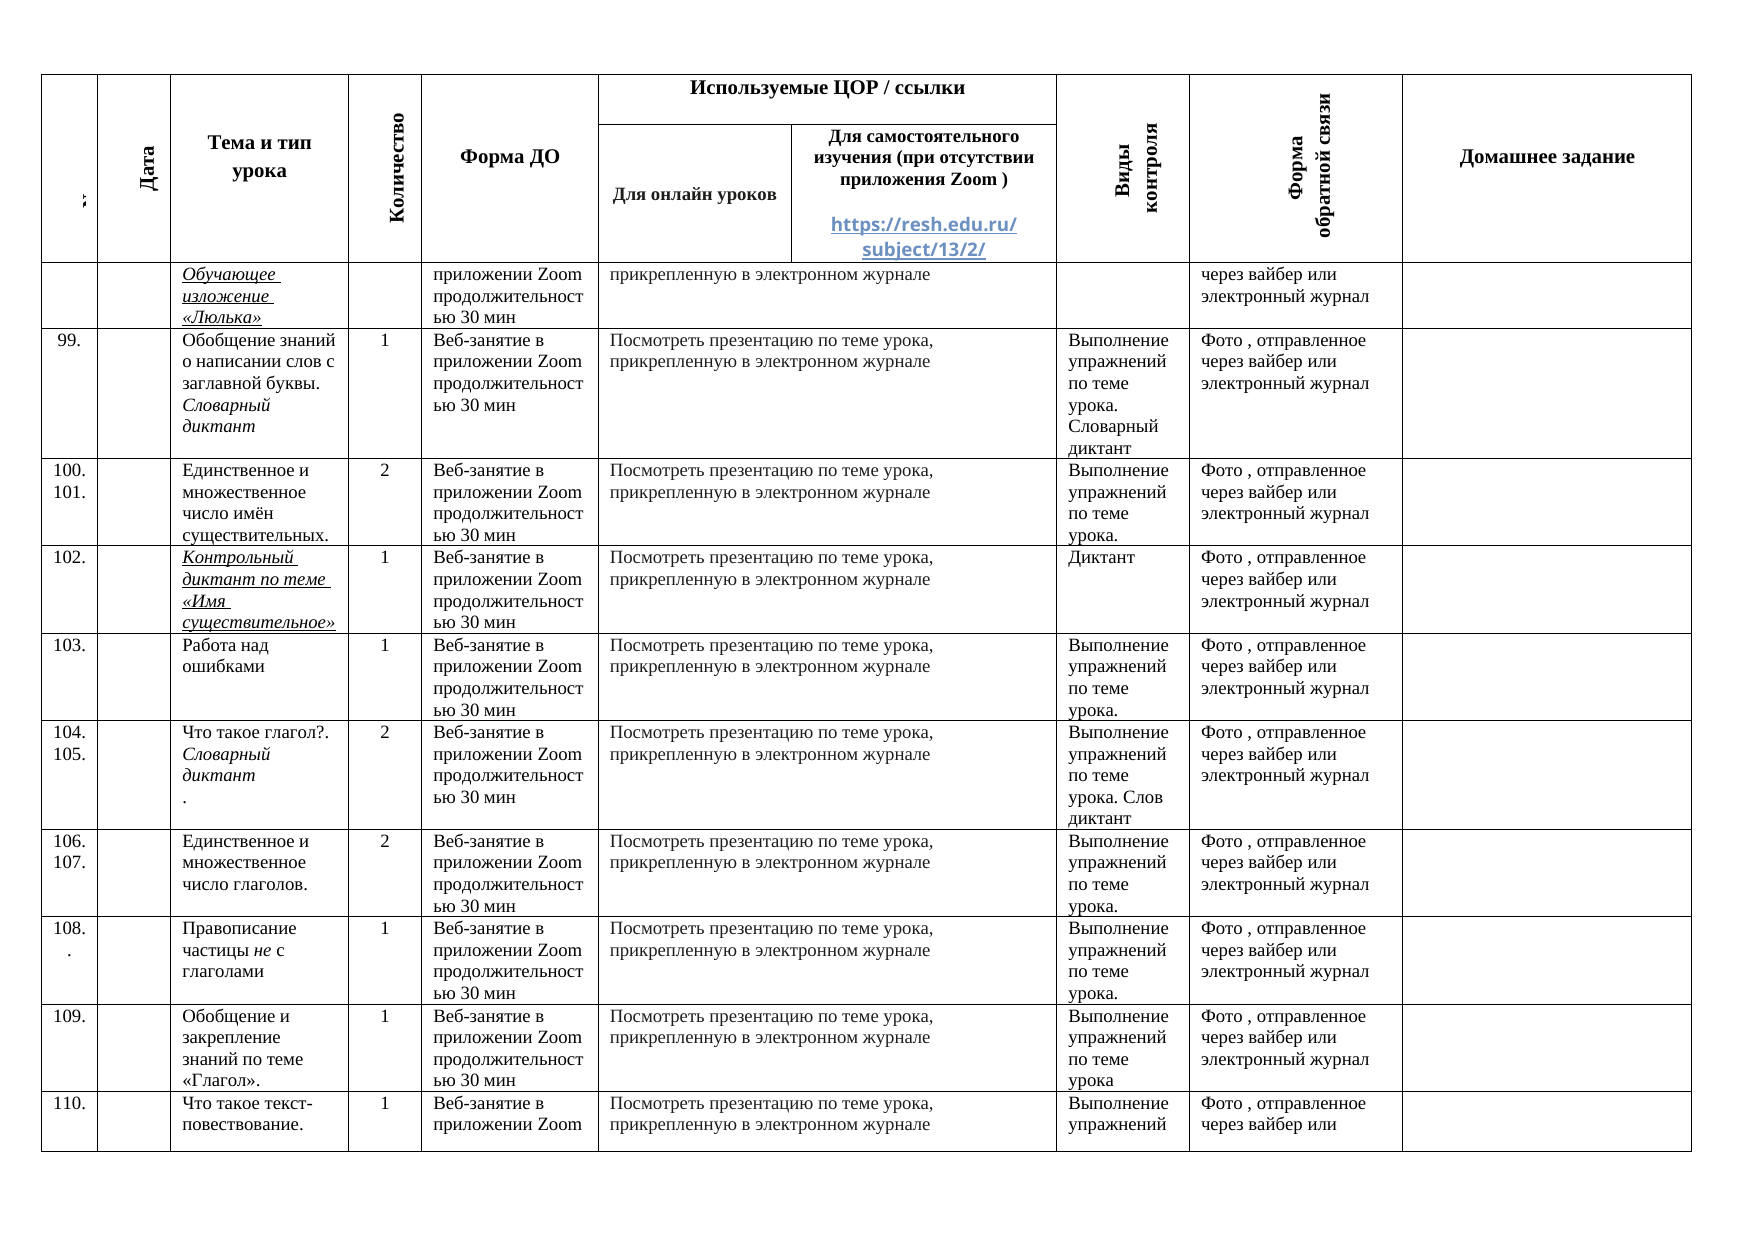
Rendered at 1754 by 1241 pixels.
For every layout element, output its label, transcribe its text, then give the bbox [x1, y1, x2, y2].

table_cell 1 [349, 917, 421, 1003]
table_cell Веб-занятие в приложении Zoom продолжительностью 30 мин [422, 1005, 598, 1091]
table_cell [98, 634, 170, 720]
table_cell [98, 830, 170, 916]
table_cell 102. [42, 546, 97, 633]
table_cell [98, 263, 170, 328]
table_cell Веб-занятие в приложении Zoom продолжительностью 30 мин [422, 459, 598, 545]
table_cell Фото , отправленное через вайбер или электронный журнал [1190, 1005, 1402, 1091]
table_cell [1403, 1005, 1691, 1091]
table_cell Фото , отправленное через вайбер или электронный журнал [1190, 1092, 1402, 1151]
table_cell 1 [349, 1092, 421, 1151]
table_cell Для самостоятельного изучения (при отсутствии приложения Zoom ) https://resh.edu.ru/subject/13/2/ [792, 125, 1056, 262]
table_cell Что такое глагол?. Словарный диктант . [171, 721, 348, 829]
table_cell Посмотреть презентацию по теме урока, прикрепленную в электронном журнале [599, 459, 1056, 545]
table_cell 104. 105. [42, 721, 97, 829]
table_cell [1403, 634, 1691, 720]
table_cell [1403, 917, 1691, 1003]
table_cell Веб-занятие в приложении Zoom продолжительностью 30 мин [422, 546, 598, 633]
table_cell Посмотреть презентацию по теме урока, прикрепленную в электронном журнале [599, 830, 1056, 916]
table_cell 2 [349, 721, 421, 829]
table_cell Фото , отправленное через вайбер или электронный журнал [1190, 546, 1402, 633]
table_cell Выполнение упражнений по теме урока. [1057, 459, 1189, 545]
table_header № урока [42, 75, 97, 262]
table_cell Что такое текст-повествование. [171, 1092, 348, 1151]
table_header Форма ДО [422, 75, 598, 262]
table_header Виды контроля [1057, 75, 1189, 262]
table_cell Диктант [1057, 546, 1189, 633]
table_cell Веб-занятие в приложении Zoom продолжительностью 30 мин [422, 917, 598, 1003]
table_cell Фото , отправленное через вайбер или электронный журнал [1190, 917, 1402, 1003]
table_cell 2 [349, 459, 421, 545]
table_cell Посмотреть презентацию по теме урока, прикрепленную в электронном журнале [599, 263, 1056, 328]
table_cell Фото , отправленное через вайбер или электронный журнал [1190, 263, 1402, 328]
table_cell 1 [349, 546, 421, 633]
table_cell Фото , отправленное через вайбер или электронный журнал [1190, 329, 1402, 458]
table_cell 99. [42, 329, 97, 458]
table_cell Единственное и множественное число имён существительных. [171, 459, 348, 545]
table_cell 2 [349, 830, 421, 916]
table_cell Посмотреть презентацию по теме урока, прикрепленную в электронном журнале [599, 917, 1056, 1003]
table_cell [1403, 1092, 1691, 1151]
table_header Используемые ЦОР / ссылки [599, 75, 1056, 124]
table_header Количество часов [349, 75, 421, 262]
table_cell [1403, 459, 1691, 545]
table_cell Фото , отправленное через вайбер или электронный журнал [1190, 830, 1402, 916]
table_cell Веб-занятие в приложении Zoom продолжительностью 30 мин [422, 634, 598, 720]
table_header Форма обратной связи [1190, 75, 1402, 262]
table_cell [1403, 721, 1691, 829]
table_cell Выполнение упражнений по теме урока. Словарный диктант [1057, 329, 1189, 458]
table_cell Посмотреть презентацию по теме урока, прикрепленную в электронном журнале [599, 329, 1056, 458]
table_cell [98, 1005, 170, 1091]
table_cell Выполнение упражнений по теме урока. [1057, 917, 1189, 1003]
table_cell Посмотреть презентацию по теме урока, прикрепленную в электронном журнале [599, 634, 1056, 720]
table_cell Посмотреть презентацию по теме урока, прикрепленную в электронном журнале [599, 1092, 1056, 1151]
table_cell Выполнение упражнений по теме урока. [1057, 1092, 1189, 1151]
table_cell Веб-занятие в приложении Zoom продолжительностью 30 мин [422, 263, 598, 328]
table_cell Веб-занятие в приложении Zoom продолжительностью 30 мин [422, 830, 598, 916]
table_cell [98, 459, 170, 545]
table_cell Для онлайн уроков [599, 125, 791, 262]
table_header Домашнее задание [1403, 75, 1691, 262]
table_cell Обобщение знаний о написании слов с заглавной буквы. Словарный диктант [171, 329, 348, 458]
table_cell Обобщение и закрепление знаний по теме «Глагол». [171, 1005, 348, 1091]
table_cell 1 [349, 329, 421, 458]
table_cell Фото , отправленное через вайбер или электронный журнал [1190, 459, 1402, 545]
table_cell [1403, 546, 1691, 633]
table_cell Выполнение упражнений по теме урока. [1057, 830, 1189, 916]
table_cell Посмотреть презентацию по теме урока, прикрепленную в электронном журнале [599, 546, 1056, 633]
table_cell Посмотреть презентацию по теме урока, прикрепленную в электронном журнале [599, 1005, 1056, 1091]
table_cell 1 [349, 263, 421, 328]
table_cell 1 [349, 1005, 421, 1091]
table_cell 108.. [42, 917, 97, 1003]
table_cell Веб-занятие в приложении Zoom продолжительностью 30 мин [422, 329, 598, 458]
table_header Тема и тип урока [171, 75, 348, 262]
table_cell Веб-занятие в приложении Zoom продолжительностью 30 мин [422, 721, 598, 829]
table_cell 109. [42, 1005, 97, 1091]
table_header Дата [98, 75, 170, 262]
table_cell Посмотреть презентацию по теме урока, прикрепленную в электронном журнале [599, 721, 1056, 829]
table_cell Выполнение упражнений по теме урока. [1057, 634, 1189, 720]
table_cell 106. 107. [42, 830, 97, 916]
table_cell Единственное и множественное число глаголов. [171, 830, 348, 916]
table_cell Выполнение упражнений по теме урока. Слов диктант [1057, 721, 1189, 829]
table_cell Выполнение упражнений по теме урока [1057, 1005, 1189, 1091]
table_cell Работа над ошибками [171, 634, 348, 720]
table_cell Развитие речи. Обучающее изложение «Люлька» [171, 263, 348, 328]
table_cell 110. [42, 1092, 97, 1151]
table_cell [98, 721, 170, 829]
table_cell [1403, 329, 1691, 458]
table_cell 98. [42, 263, 97, 328]
table_cell Контрольный диктант по теме «Имя существительное» [171, 546, 348, 633]
table_cell Фото , отправленное через вайбер или электронный журнал [1190, 634, 1402, 720]
table_cell [98, 1092, 170, 1151]
table_cell Изложение [1057, 263, 1189, 328]
table_cell 1 [349, 634, 421, 720]
table_cell Фото , отправленное через вайбер или электронный журнал [1190, 721, 1402, 829]
table_cell Правописание частицы не с глаголами [171, 917, 348, 1003]
table_cell [1403, 263, 1691, 328]
table_cell 103. [42, 634, 97, 720]
table_cell 100. 101. [42, 459, 97, 545]
table_cell [98, 546, 170, 633]
table_cell [1403, 830, 1691, 916]
table_cell [98, 329, 170, 458]
table_cell Веб-занятие в приложении Zoom продолжительностью 30 мин [422, 1092, 598, 1151]
table_cell [98, 917, 170, 1003]
